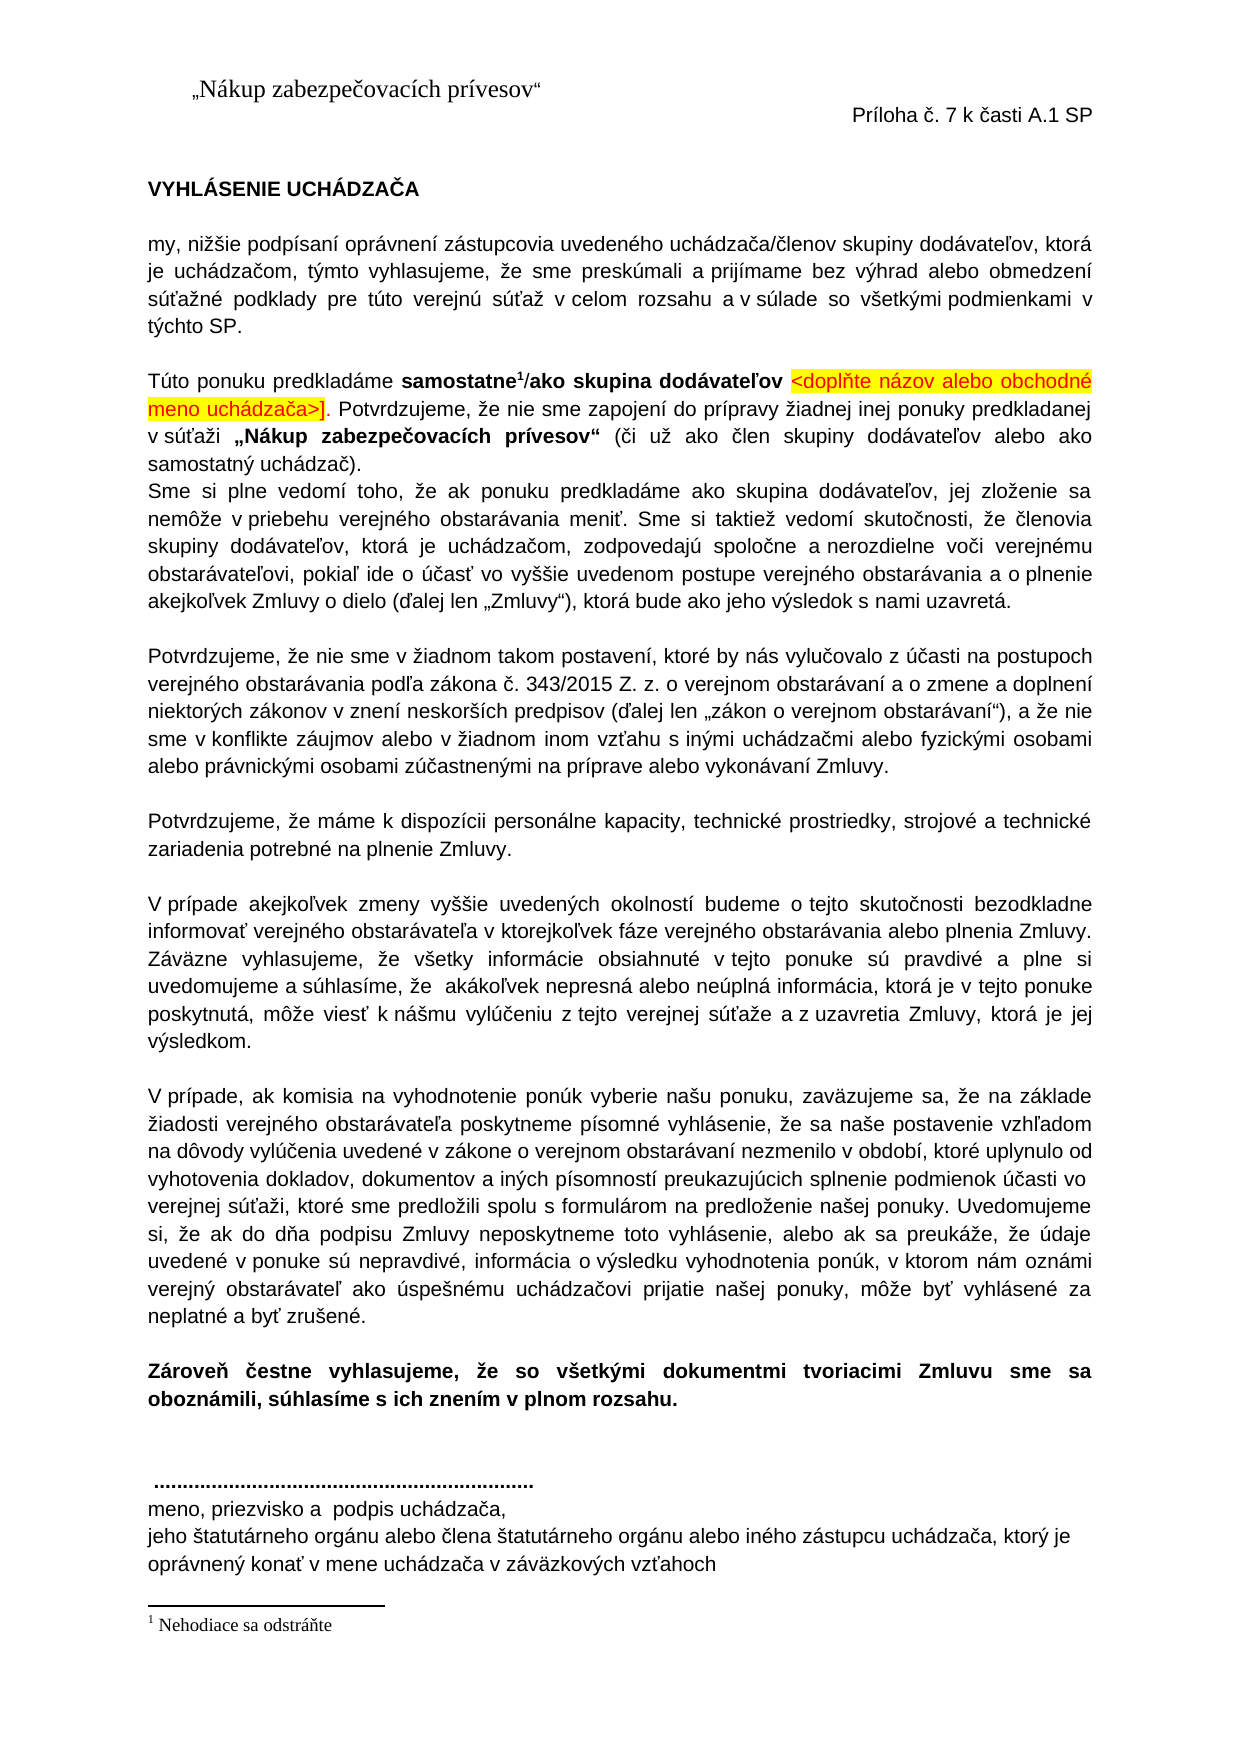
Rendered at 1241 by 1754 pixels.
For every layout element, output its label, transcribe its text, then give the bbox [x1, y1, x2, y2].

text Sme si plne vedomí toho, že ak ponuku predkladáme ako skupina dodávateľov, jej zloženie sa nemôže v priebehu verejného obstarávania meniť. Sme si taktiež vedomí skutočnosti, že členovia skupiny dodávateľov, ktorá je uchádzačom, zodpovedajú spoločne a nerozdielne voči verejnému obstarávateľovi, pokiaľ ide o účasť vo vyššie uvedenom postupe verejného obstarávania a o plnenie akejkoľvek Zmluvy o dielo (ďalej len „Zmluvy“), ktorá bude ako jeho výsledok s nami uzavretá. [148, 479, 1093, 613]
text Zároveň čestne vyhlasujeme, že so všetkými dokumentmi tvoriacimi Zmluvu sme sa oboznámili, súhlasíme s ich znením v plnom rozsahu. [148, 1359, 1093, 1411]
text VYHLÁSENIE UCHÁDZAČA [148, 177, 1093, 201]
text V prípade, ak komisia na vyhodnotenie ponúk vyberie našu ponuku, zaväzujeme sa, že na základe žiadosti verejného obstarávateľa poskytneme písomné vyhlásenie, že sa naše postavenie vzhľadom na dôvody vylúčenia uvedené v zákone o verejnom obstarávaní nezmenilo v období, ktoré uplynulo od vyhotovenia dokladov, dokumentov a iných písomností preukazujúcich splnenie podmienok účasti vo verejnej súťaži, ktoré sme predložili spolu s formulárom na predloženie našej ponuky. Uvedomujeme si, že ak do dňa podpisu Zmluvy neposkytneme toto vyhlásenie, alebo ak sa preukáže, že údaje uvedené v ponuke sú nepravdivé, informácia o výsledku vyhodnotenia ponúk, v ktorom nám oznámi verejný obstarávateľ ako úspešnému uchádzačovi prijatie našej ponuky, môže byť vyhlásené za neplatné a byť zrušené. [148, 1084, 1093, 1328]
text Túto ponuku predkladáme samostatne/ako skupina dodávateľov <doplňte názov alebo obchodné meno uchádzača>]. Potvrdzujeme, že nie sme zapojení do prípravy žiadnej inej ponuky predkladanej v súťaži „Nákup zabezpečovacích prívesov“ (či už ako člen skupiny dodávateľov alebo ako samostatný uchádzač). [148, 369, 1093, 476]
text .................................................................. [148, 1469, 1093, 1493]
text my, nižšie podpísaní oprávnení zástupcovia uvedeného uchádzača/členov skupiny dodávateľov, ktorá je uchádzačom, týmto vyhlasujeme, že sme preskúmali a prijímame bez výhrad alebo obmedzení súťažné podklady pre túto verejnú súťaž v celom rozsahu a v súlade so všetkými podmienkami v týchto SP. [148, 232, 1093, 338]
text Potvrdzujeme, že máme k dispozícii personálne kapacity, technické prostriedky, strojové a technické zariadenia potrebné na plnenie Zmluvy. [148, 809, 1093, 861]
text jeho štatutárneho orgánu alebo člena štatutárneho orgánu alebo iného zástupcu uchádzača, ktorý je oprávnený konať v mene uchádzača v záväzkových vzťahoch [148, 1524, 1093, 1576]
text meno, priezvisko a podpis uchádzača, [148, 1497, 1093, 1521]
text Potvrdzujeme, že nie sme v žiadnom takom postavení, ktoré by nás vylučovalo z účasti na postupoch verejného obstarávania podľa zákona č. 343/2015 Z. z. o verejnom obstarávaní a o zmene a doplnení niektorých zákonov v znení neskorších predpisov (ďalej len „zákon o verejnom obstarávaní“), a že nie sme v konflikte záujmov alebo v žiadnom inom vzťahu s inými uchádzačmi alebo fyzickými osobami alebo právnickými osobami zúčastnenými na príprave alebo vykonávaní Zmluvy. [148, 644, 1093, 778]
text V prípade akejkoľvek zmeny vyššie uvedených okolností budeme o tejto skutočnosti bezodkladne informovať verejného obstarávateľa v ktorejkoľvek fáze verejného obstarávania alebo plnenia Zmluvy. Záväzne vyhlasujeme, že všetky informácie obsiahnuté v tejto ponuke sú pravdivé a plne si uvedomujeme a súhlasíme, že akákoľvek nepresná alebo neúplná informácia, ktorá je v tejto ponuke poskytnutá, môže viesť k nášmu vylúčeniu z tejto verejnej súťaže a z uzavretia Zmluvy, ktorá je jej výsledkom. [148, 892, 1093, 1053]
